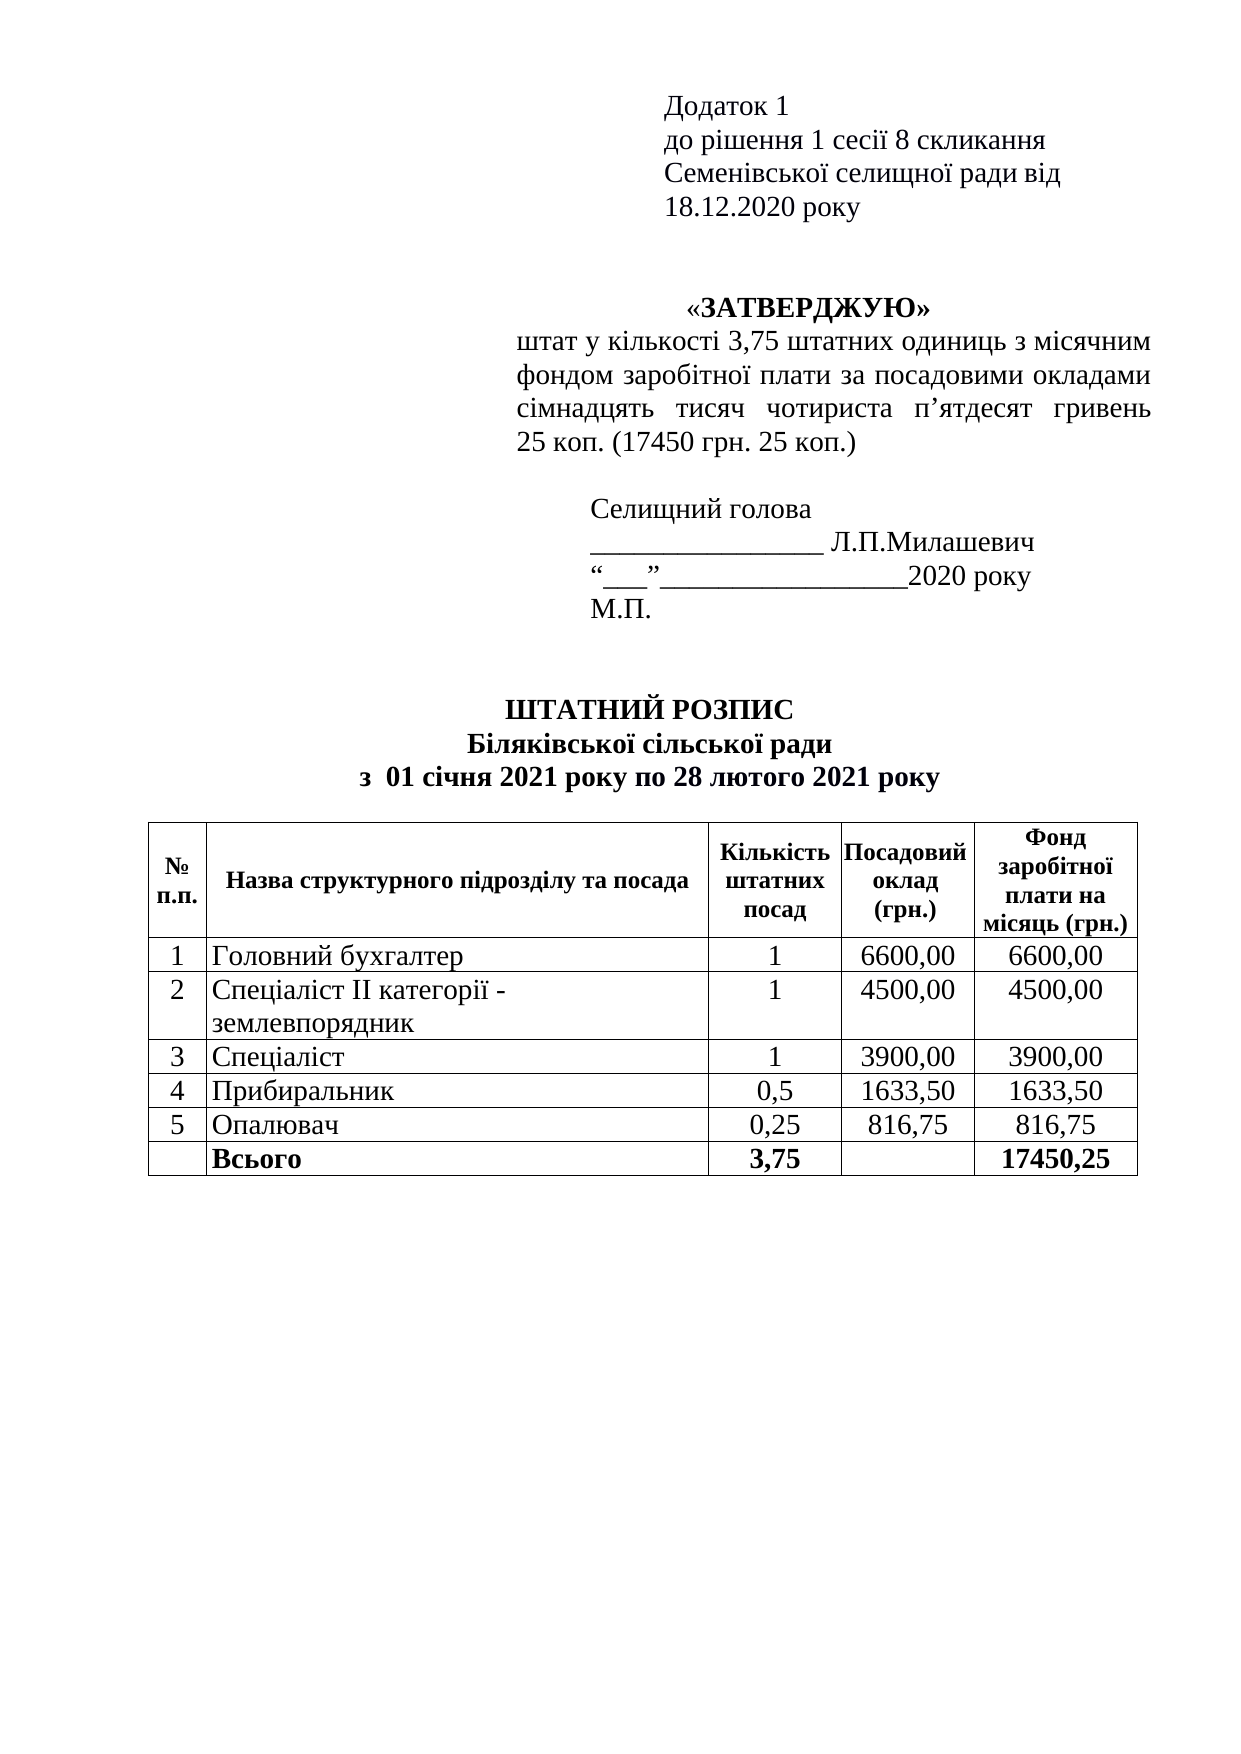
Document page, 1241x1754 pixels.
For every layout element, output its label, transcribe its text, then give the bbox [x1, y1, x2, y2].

table_cell 4500,00 [975, 972, 1137, 1039]
table_cell Спеціаліст [207, 1040, 708, 1073]
text ________________ Л.П.Милашевич [148, 524, 1152, 558]
table_cell 1 [709, 972, 841, 1039]
table_cell Головний бухгалтер [207, 938, 708, 971]
table_cell Спеціаліст ІІ категорії - землевпорядник [207, 972, 708, 1039]
table_header Фонд заробітної плати на місяць (грн.) [975, 823, 1137, 937]
text штат у кількості 3,75 штатних одиниць з місячним фондом заробітної плати за посадовими окладами сімнадцять тисяч чотириста п’ятдесят гривень 25 коп. (17450 грн. 25 коп.) [516, 323, 1152, 457]
table_cell 1 [709, 1040, 841, 1073]
table_cell 4 [149, 1074, 206, 1107]
table_header Кількість штатних посад [709, 823, 841, 937]
text з 01 січня 2021 року по 28 лютого 2021 року [148, 759, 1152, 793]
table_cell 17450,25 [975, 1142, 1137, 1175]
table_cell 3 [149, 1040, 206, 1073]
text “___”_________________2020 року [148, 558, 1152, 592]
table_cell 1 [709, 938, 841, 971]
text Селищний голова [148, 491, 1152, 524]
table_cell 3,75 [709, 1142, 841, 1175]
table_cell 5 [149, 1108, 206, 1141]
table_cell 816,75 [975, 1108, 1137, 1141]
table_cell Прибиральник [207, 1074, 708, 1107]
table_cell Опалювач [207, 1108, 708, 1141]
table_cell Всього [207, 1142, 708, 1175]
text «ЗАТВЕРДЖУЮ» [664, 290, 1152, 323]
text Біляківської сільської ради [148, 726, 1152, 759]
table_header Назва структурного підрозділу та посада [207, 823, 708, 937]
table_cell 4500,00 [842, 972, 974, 1039]
table_cell 0,25 [709, 1108, 841, 1141]
table_header Посадовий оклад (грн.) [842, 823, 974, 937]
table_cell 3900,00 [975, 1040, 1137, 1073]
table_cell 6600,00 [842, 938, 974, 971]
text ШТАТНИЙ РОЗПИС [148, 692, 1152, 726]
text до рішення 1 сесії 8 скликання Семенівської селищної ради від 18.12.2020 року [664, 122, 1152, 223]
table_cell [149, 1142, 206, 1175]
table_header № п.п. [149, 823, 206, 937]
table_cell 1 [149, 938, 206, 971]
text Додаток 1 [590, 88, 1152, 122]
text М.П. [148, 592, 1152, 625]
table_cell 2 [149, 972, 206, 1039]
table_cell 3900,00 [842, 1040, 974, 1073]
table_cell 1633,50 [842, 1074, 974, 1107]
table_cell 0,5 [709, 1074, 841, 1107]
table_cell 6600,00 [975, 938, 1137, 971]
table_cell 1633,50 [975, 1074, 1137, 1107]
table_cell [842, 1142, 974, 1175]
table_cell 816,75 [842, 1108, 974, 1141]
